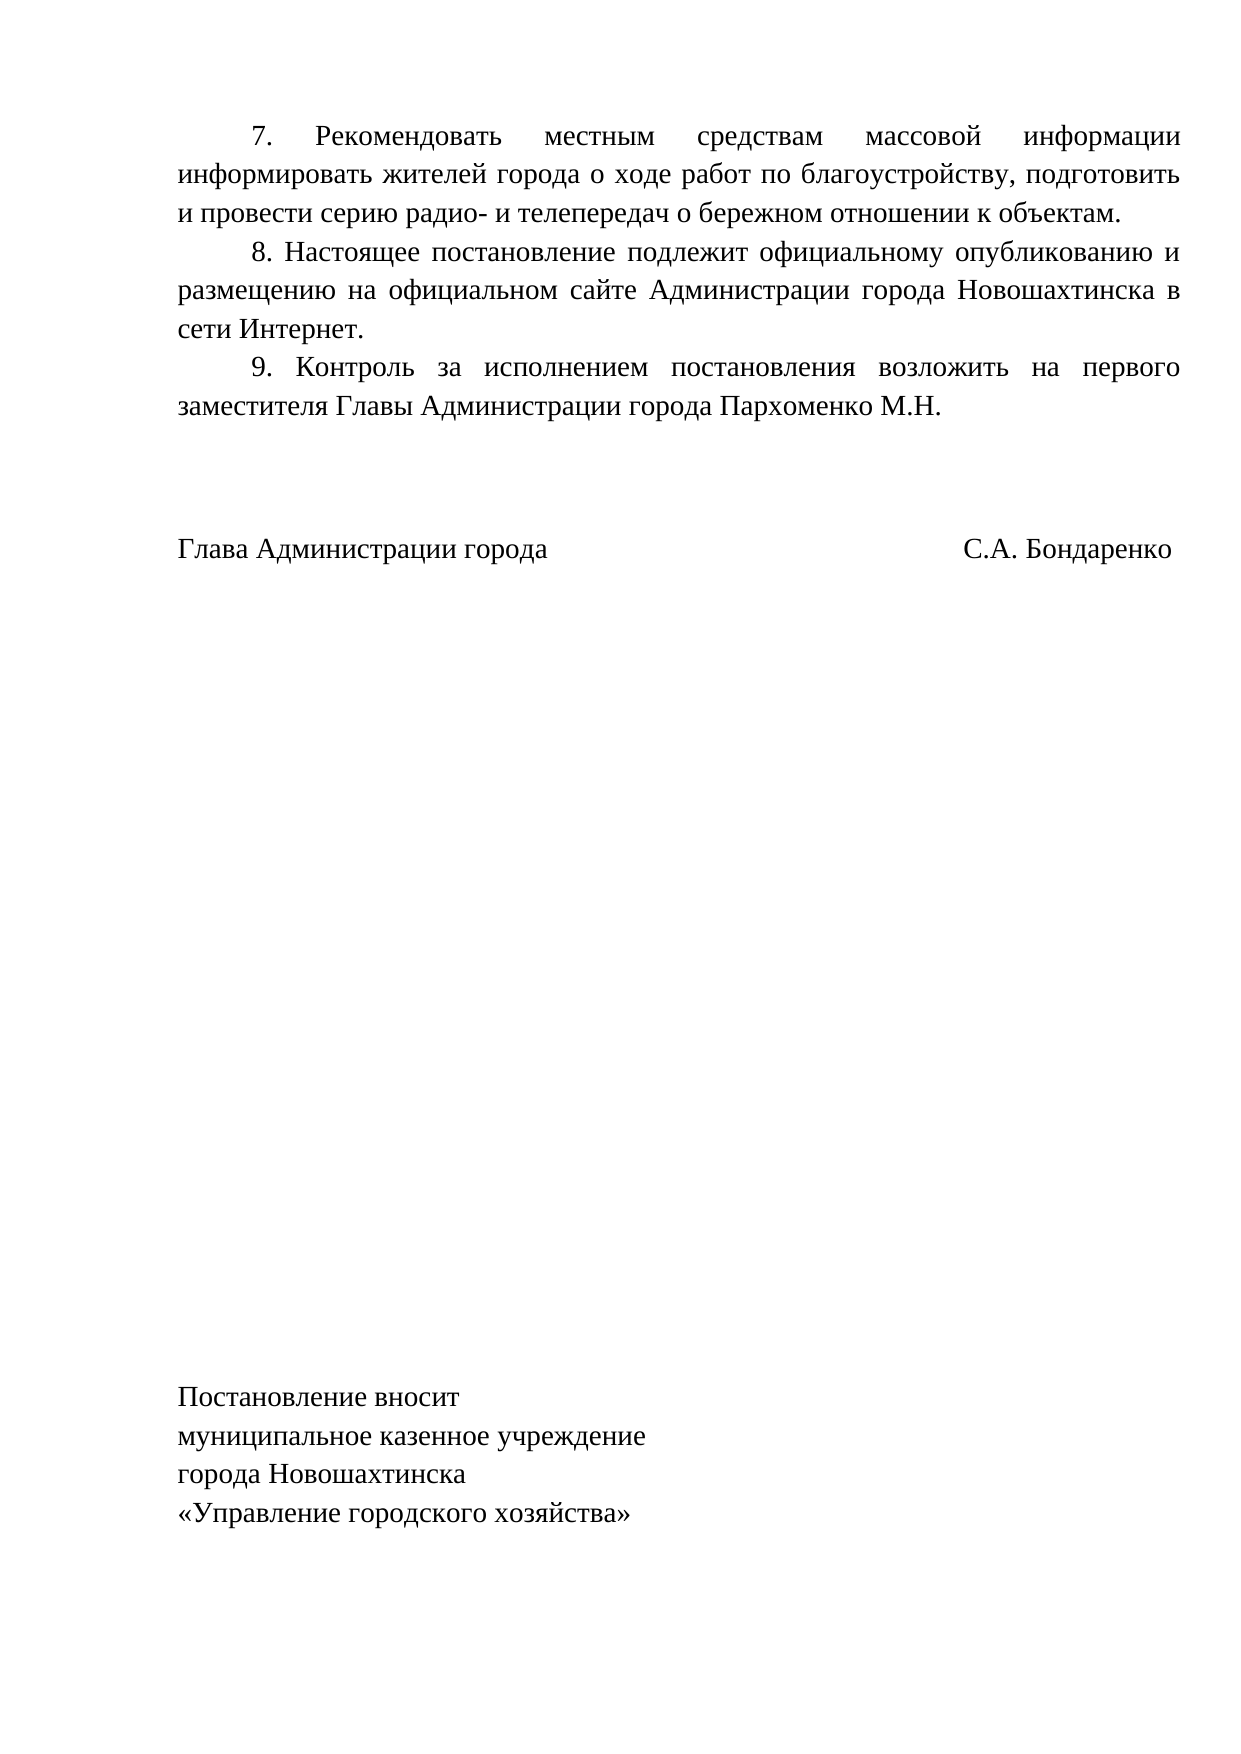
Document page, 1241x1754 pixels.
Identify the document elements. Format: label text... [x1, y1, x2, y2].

text города Новошахтинска [177, 1456, 1181, 1490]
text «Управление городского хозяйства» [177, 1495, 1181, 1528]
text муниципальное казенное учреждение [177, 1418, 1181, 1451]
text 7. Рекомендовать местным средствам массовой информации информировать жителей города о ходе работ по благоустройству, подготовить и провести серию радио- и телепередач о бережном отношении к объектам. [177, 118, 1181, 229]
text Постановление вносит [177, 1379, 1181, 1413]
text 9. Контроль за исполнением постановления возложить на первого заместителя Главы Администрации города Пархоменко М.Н. [177, 349, 1181, 421]
text Глава Администрации города С.А. Бондаренко [177, 531, 1181, 565]
text 8. Настоящее постановление подлежит официальному опубликованию и размещению на официальном сайте Администрации города Новошахтинска в сети Интернет. [177, 234, 1181, 344]
